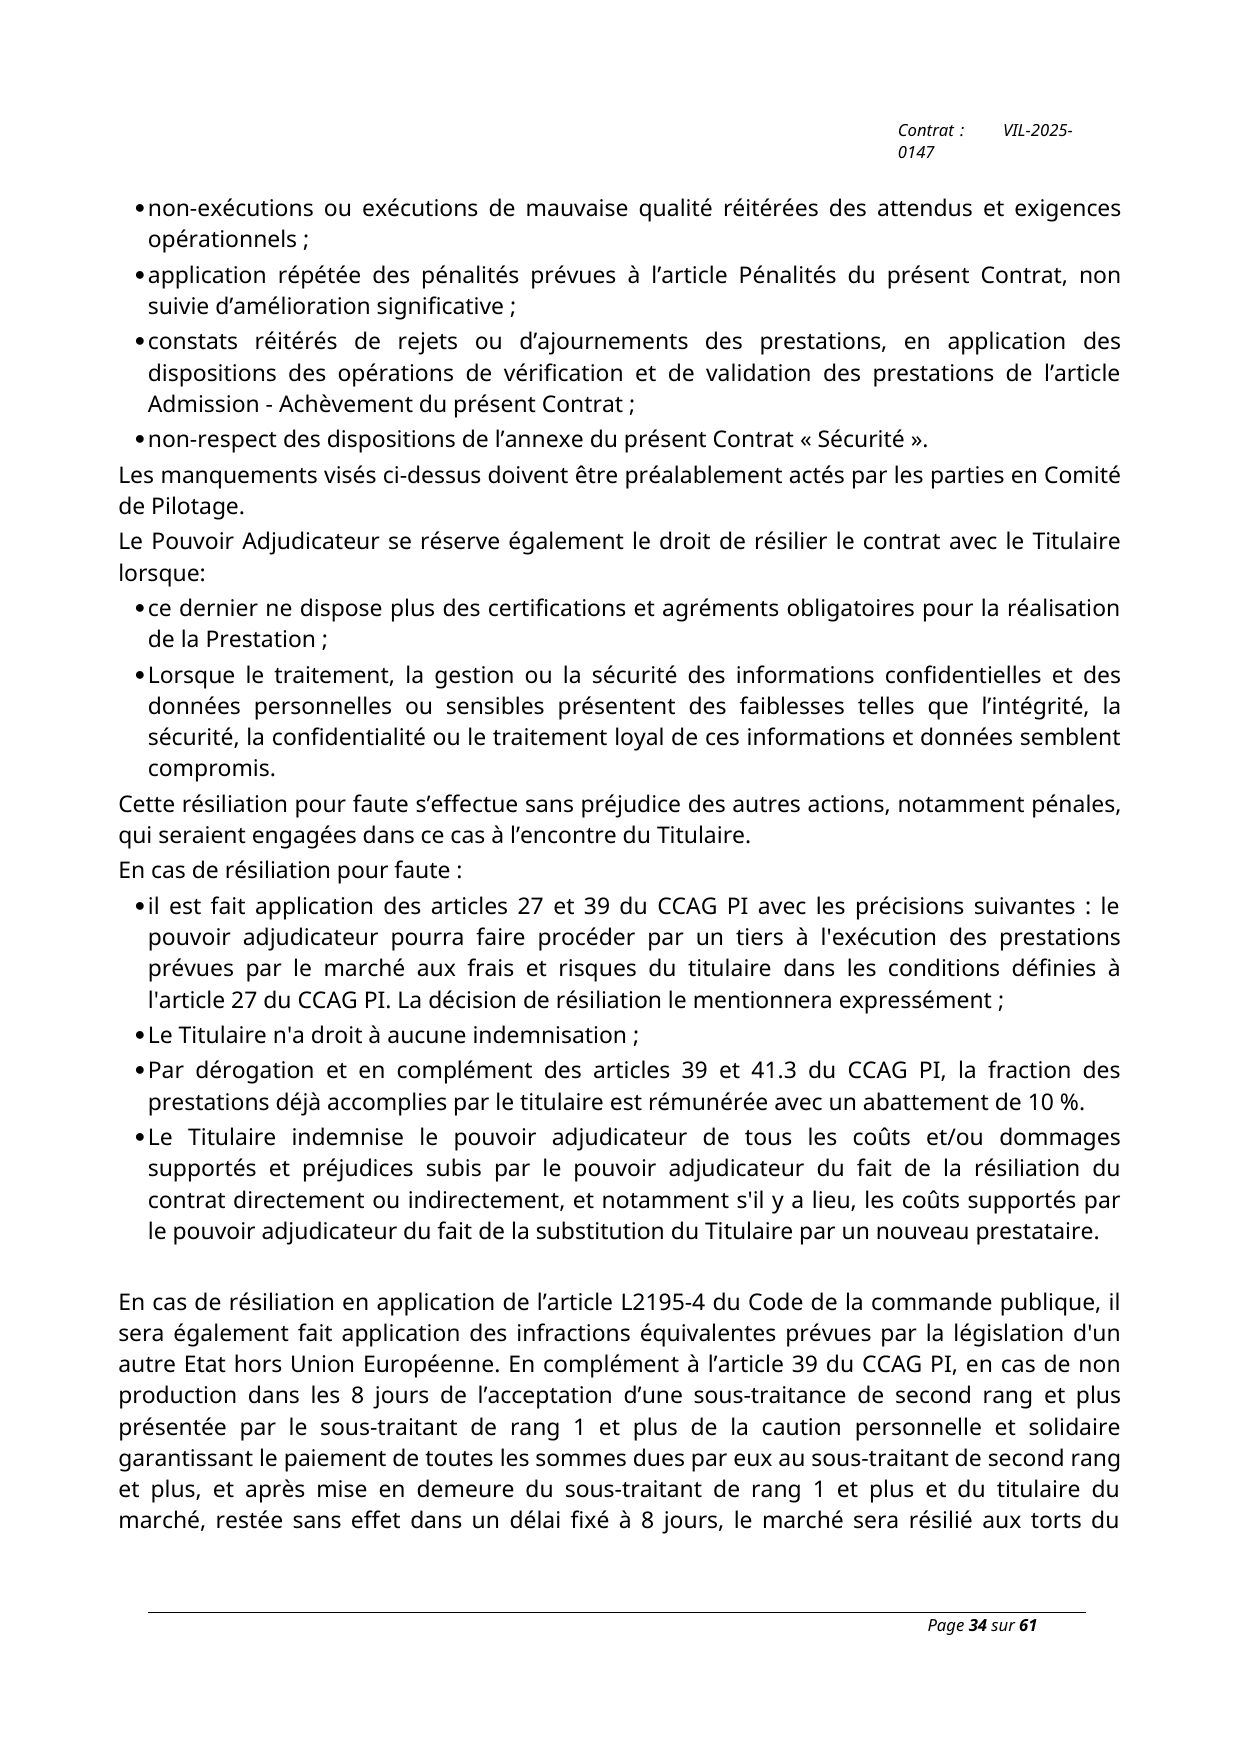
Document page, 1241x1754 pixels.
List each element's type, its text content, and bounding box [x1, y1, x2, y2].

list ce dernier ne dispose plus des certifications et agréments obligatoires pour la réalisation de la Prestation ; [136, 592, 1122, 654]
list non-exécutions ou exécutions de mauvaise qualité réitérées des attendus et exigences opérationnels ; [136, 192, 1122, 254]
list constats réitérés de rejets ou d’ajournements des prestations, en application des dispositions des opérations de vérification et de validation des prestations de l’article Admission - Achèvement du présent Contrat ; [136, 325, 1122, 419]
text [118, 1286, 1122, 1536]
list application répétée des pénalités prévues à l’article Pénalités du présent Contrat, non suivie d’amélioration significative ; [136, 259, 1122, 321]
text Les manquements visés ci-dessus doivent être préalablement actés par les parties en Comité de Pilotage. [118, 459, 1122, 521]
list Le Titulaire indemnise le pouvoir adjudicateur de tous les coûts et/ou dommages supportés et préjudices subis par le pouvoir adjudicateur du fait de la résiliation du contrat directement ou indirectement, et notamment s'il y a lieu, les coûts supportés par le pouvoir adjudicateur du fait de la substitution du Titulaire par un nouveau prestataire. [136, 1121, 1122, 1246]
text En cas de résiliation pour faute : [118, 854, 1122, 886]
text Cette résiliation pour faute s’effectue sans préjudice des autres actions, notamment pénales, qui seraient engagées dans ce cas à l’encontre du Titulaire. [118, 788, 1122, 850]
list il est fait application des articles 27 et 39 du CCAG PI avec les précisions suivantes : le pouvoir adjudicateur pourra faire procéder par un tiers à l'exécution des prestations prévues par le marché aux frais et risques du titulaire dans les conditions définies à l'article 27 du CCAG PI. La décision de résiliation le mentionnera expressément ; [136, 890, 1122, 1015]
list non-respect des dispositions de l’annexe du présent Contrat « Sécurité ». [136, 423, 1122, 454]
text Le Pouvoir Adjudicateur se réserve également le droit de résilier le contrat avec le Titulaire lorsque: [118, 525, 1122, 588]
list Par dérogation et en complément des articles 39 et 41.3 du CCAG PI, la fraction des prestations déjà accomplies par le titulaire est rémunérée avec un abattement de 10 %. [136, 1054, 1122, 1117]
list Le Titulaire n'a droit à aucune indemnisation ; [136, 1019, 1122, 1050]
list Lorsque le traitement, la gestion ou la sécurité des informations confidentielles et des données personnelles ou sensibles présentent des faiblesses telles que l’intégrité, la sécurité, la confidentialité ou le traitement loyal de ces informations et données semblent compromis. [136, 659, 1122, 784]
